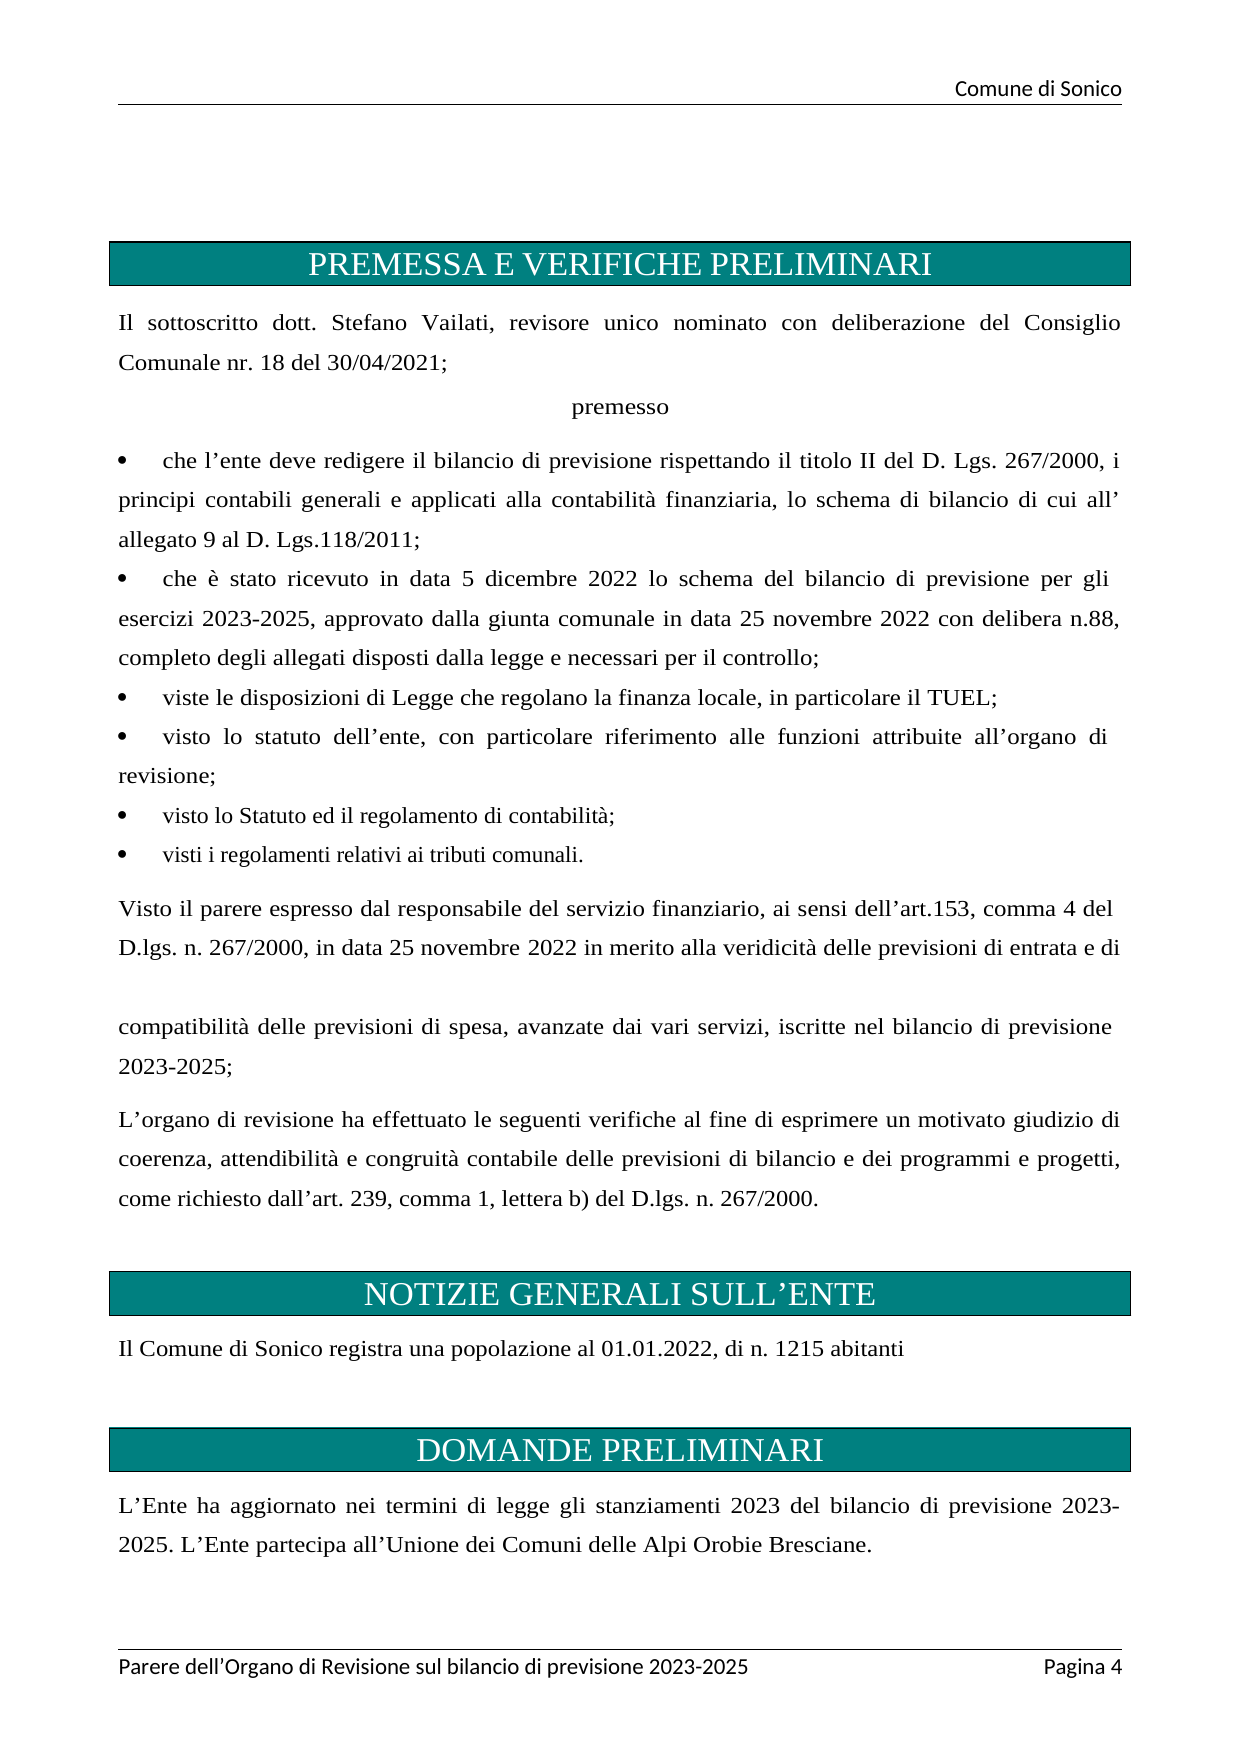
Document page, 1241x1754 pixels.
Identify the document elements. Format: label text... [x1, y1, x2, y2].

list visti i regolamenti relativi ai tributi comunali. [118, 842, 1122, 868]
text DOMANDE PRELIMINARI [110, 1429, 1130, 1471]
text NOTIZIE GENERALI SULL’ENTE [110, 1272, 1130, 1315]
text L’Ente ha aggiornato nei termini di legge gli stanziamenti 2023 del bilancio di previsione 2023- 2025. L’Ente partecipa all’Unione dei Comuni delle Alpi Orobie Bresciane. [118, 1492, 1122, 1557]
list visto lo statuto dell’ente, con particolare riferimento alle funzioni attribuite all’organo di revisione; [118, 723, 1122, 789]
list visto lo Statuto ed il regolamento di contabilità; [118, 802, 1122, 828]
text Il Comune di Sonico registra una popolazione al 01.01.2022, di n. 1215 abitanti [118, 1335, 1122, 1362]
text L’organo di revisione ha effettuato le seguenti verifiche al fine di esprimere un motivato giudizio di coerenza, attendibilità e congruità contabile delle previsioni di bilancio e dei programmi e progetti, come richiesto dall’art. 239, comma 1, lettera b) del D.lgs. n. 267/2000. [118, 1106, 1122, 1211]
list che l’ente deve redigere il bilancio di previsione rispettando il titolo II del D. Lgs. 267/2000, i principi contabili generali e applicati alla contabilità finanziaria, lo schema di bilancio di cui all’ allegato 9 al D. Lgs.118/2011; [118, 447, 1122, 552]
list che è stato ricevuto in data 5 dicembre 2022 lo schema del bilancio di previsione per gli esercizi 2023-2025, approvato dalla giunta comunale in data 25 novembre 2022 con delibera n.88, completo degli allegati disposti dalla legge e necessari per il controllo; [118, 565, 1122, 671]
text Visto il parere espresso dal responsabile del servizio finanziario, ai sensi dell’art.153, comma 4 del D.lgs. n. 267/2000, in data 25 novembre 2022 in merito alla veridicità delle previsioni di entrata e di compatibilità delle previsioni di spesa, avanzate dai vari servizi, iscritte nel bilancio di previsione 2023-2025; [118, 895, 1122, 1079]
text PREMESSA E VERIFICHE PRELIMINARI [110, 243, 1130, 285]
text Il sottoscritto dott. Stefano Vailati, revisore unico nominato con deliberazione del Consiglio Comunale nr. 18 del 30/04/2021; [118, 309, 1122, 375]
text premesso [118, 393, 1122, 419]
list viste le disposizioni di Legge che regolano la finanza locale, in particolare il TUEL; [118, 684, 1122, 710]
